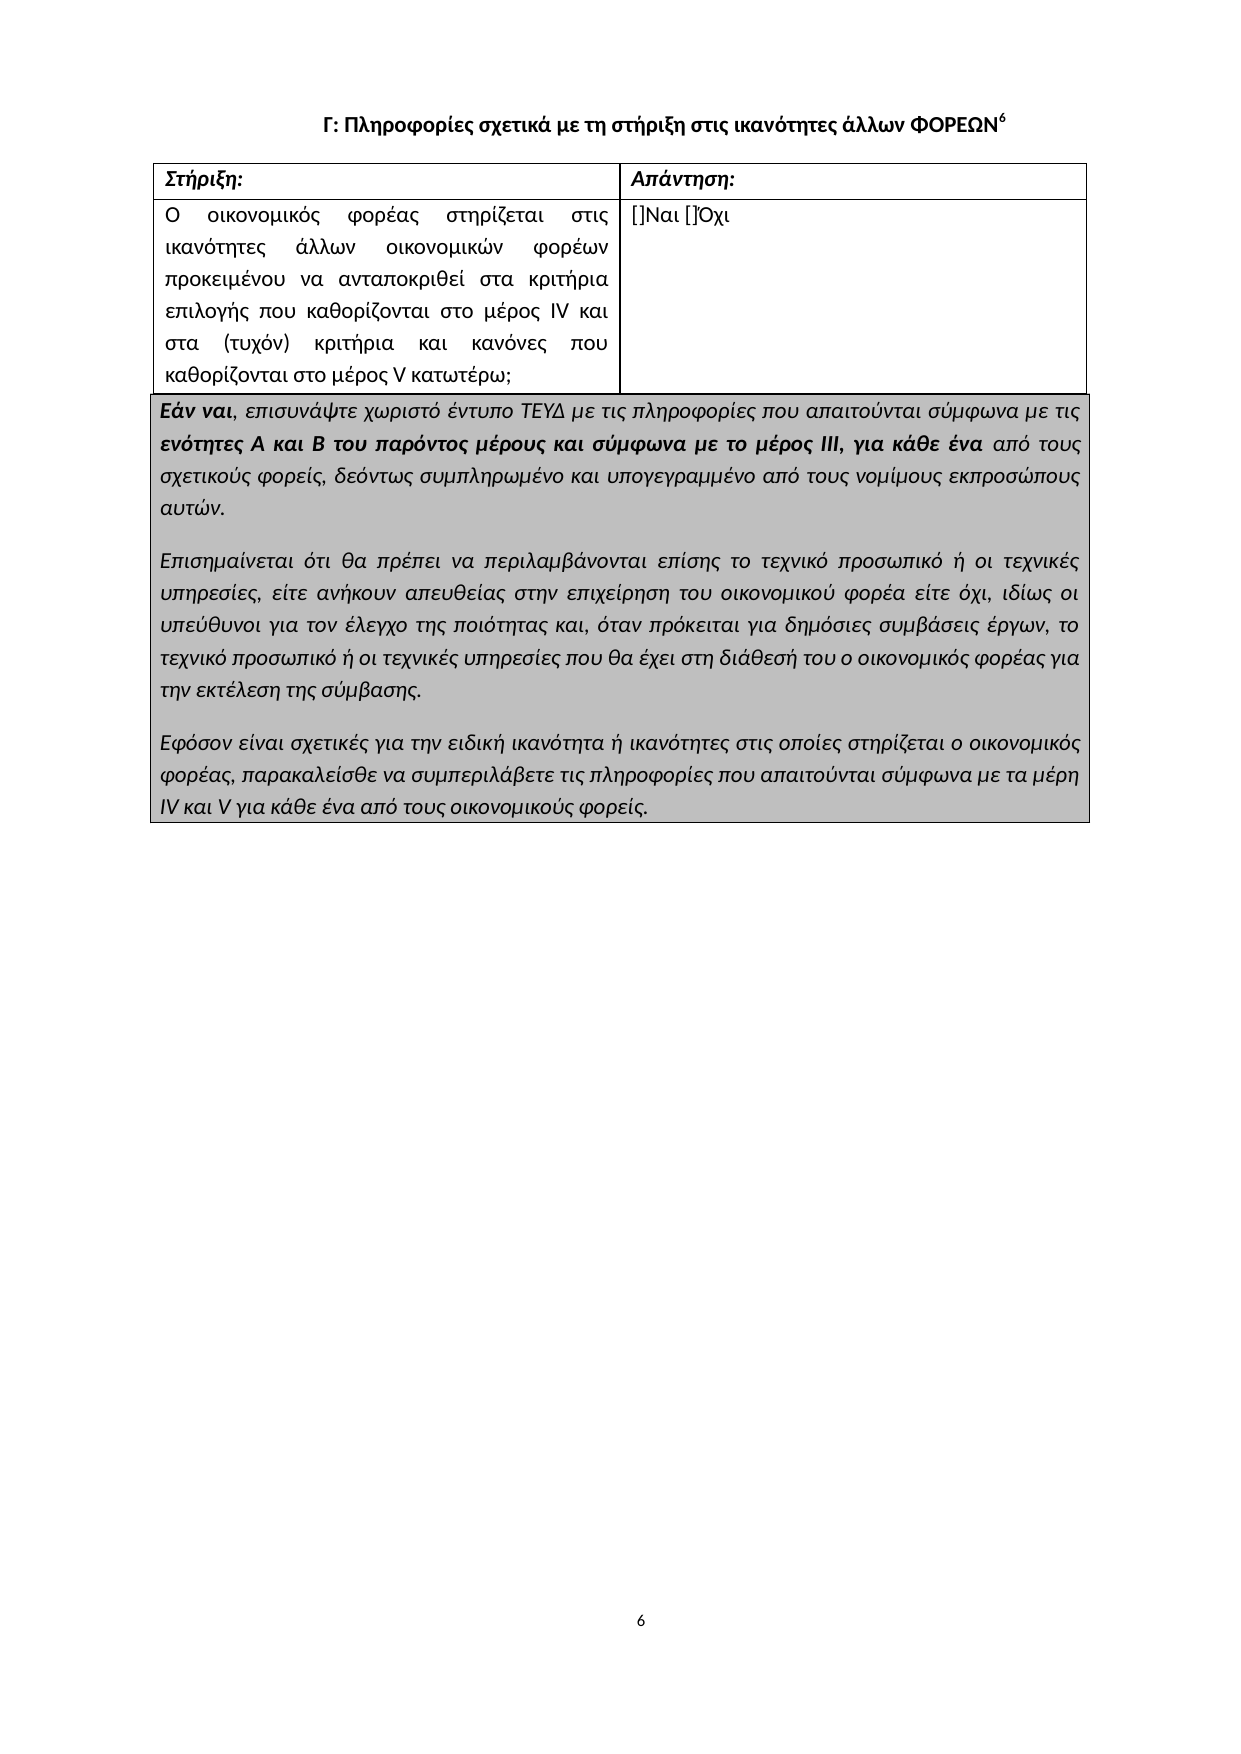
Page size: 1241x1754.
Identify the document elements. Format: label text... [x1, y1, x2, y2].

table_cell Ο οικονομικός φορέας στηρίζεται στις ικανότητες άλλων οικονομικών φορέων προκειμένου να ανταποκριθεί στα κριτήρια επιλογής που καθορίζονται στο μέρος IV και στα (τυχόν) κριτήρια και κανόνες που καθορίζονται στο μέρος V κατωτέρω; [154, 200, 619, 392]
text Εάν ναι, επισυνάψτε χωριστό έντυπο ΤΕΥΔ με τις πληροφορίες που απαιτούνται σύμφωνα με τις ενότητες Α και Β του παρόντος μέρους και σύμφωνα με το μέρος ΙΙΙ, για κάθε ένα από τους σχετικούς φορείς, δεόντως συμπληρωμένο και υπογεγραμμένο από τους νομίμους εκπροσώπους αυτών. [151, 395, 1089, 521]
table_cell []Ναι []Όχι [621, 200, 1086, 392]
text Επισημαίνεται ότι θα πρέπει να περιλαμβάνονται επίσης το τεχνικό προσωπικό ή οι τεχνικές υπηρεσίες, είτε ανήκουν απευθείας στην επιχείρηση του οικονομικού φορέα είτε όχι, ιδίως οι υπεύθυνοι για τον έλεγχο της ποιότητας και, όταν πρόκειται για δημόσιες συμβάσεις έργων, το τεχνικό προσωπικό ή οι τεχνικές υπηρεσίες που θα έχει στη διάθεσή του ο οικονομικός φορέας για την εκτέλεση της σύμβασης. [151, 543, 1089, 703]
text Εφόσον είναι σχετικές για την ειδική ικανότητα ή ικανότητες στις οποίες στηρίζεται ο οικονομικός φορέας, παρακαλείσθε να συμπεριλάβετε τις πληροφορίες που απαιτούνται σύμφωνα με τα μέρη IV και V για κάθε ένα από τους οικονομικούς φορείς. [151, 725, 1089, 822]
table_header Απάντηση: [621, 164, 1086, 199]
text Γ: Πληροφορίες σχετικά με τη στήριξη στις ικανότητες άλλων ΦΟΡΕΩΝ [248, 110, 1081, 138]
table_header Στήριξη: [154, 164, 619, 199]
